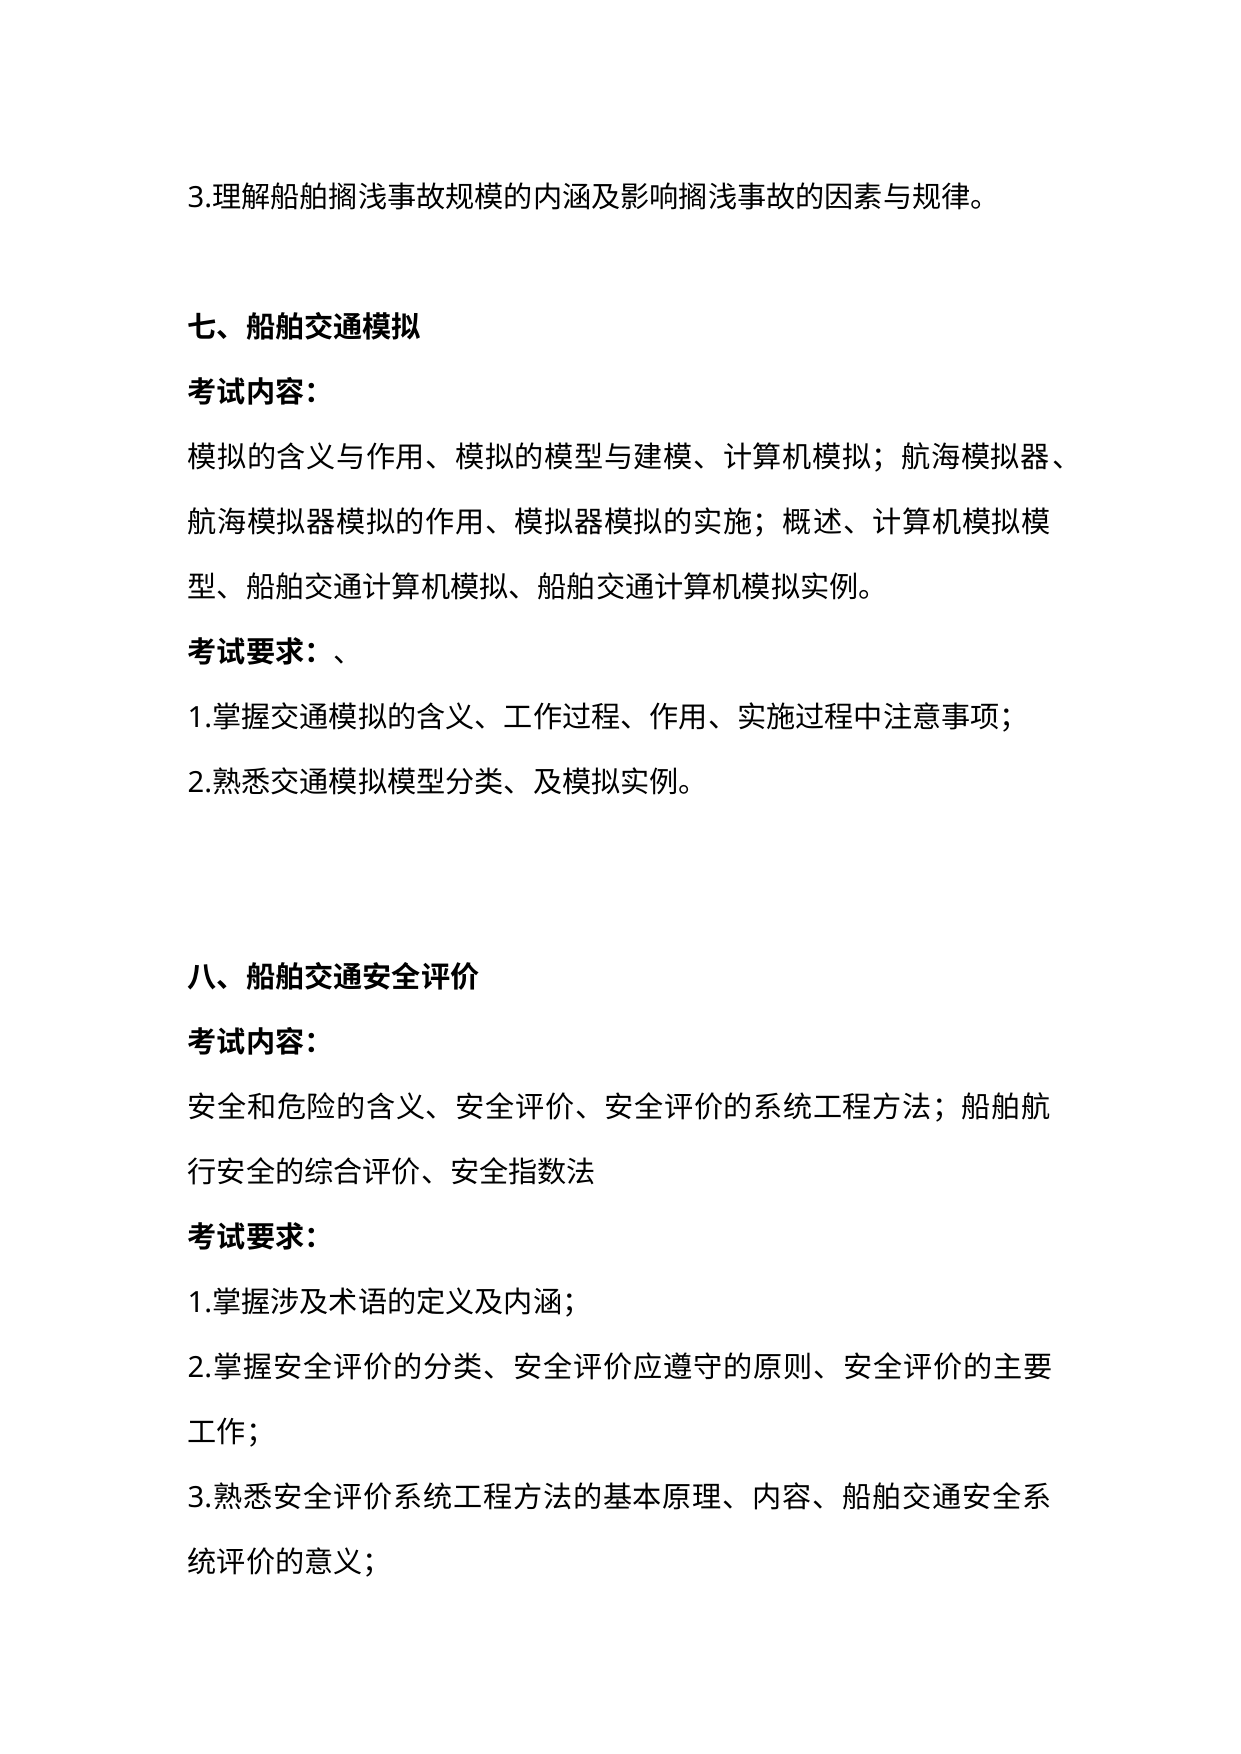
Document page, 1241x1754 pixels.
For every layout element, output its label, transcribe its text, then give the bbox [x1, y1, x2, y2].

text 2.掌握安全评价的分类、安全评价应遵守的原则、安全评价的主要工作； [187, 1332, 1053, 1462]
text 1.掌握涉及术语的定义及内涵； [187, 1267, 1053, 1332]
text 模拟的含义与作用、模拟的模型与建模、计算机模拟；航海模拟器、航海模拟器模拟的作用、模拟器模拟的实施；概述、计算机模拟模型、船舶交通计算机模拟、船舶交通计算机模拟实例。 [187, 422, 1053, 617]
text 七、船舶交通模拟 [187, 292, 1053, 357]
text 考试内容： [187, 357, 1053, 422]
text 3.熟悉安全评价系统工程方法的基本原理、内容、船舶交通安全系统评价的意义； [187, 1462, 1053, 1592]
text 1.掌握交通模拟的含义、工作过程、作用、实施过程中注意事项； [187, 682, 1053, 747]
text 考试要求： [187, 1202, 1053, 1267]
text 安全和危险的含义、安全评价、安全评价的系统工程方法；船舶航行安全的综合评价、安全指数法 [187, 1072, 1053, 1202]
text 考试内容： [187, 1007, 1053, 1072]
text 八、船舶交通安全评价 [187, 942, 1053, 1007]
text 考试要求：、 [187, 617, 1053, 682]
text 3.理解船舶搁浅事故规模的内涵及影响搁浅事故的因素与规律。 [187, 162, 1053, 227]
text 2.熟悉交通模拟模型分类、及模拟实例。 [187, 747, 1053, 812]
